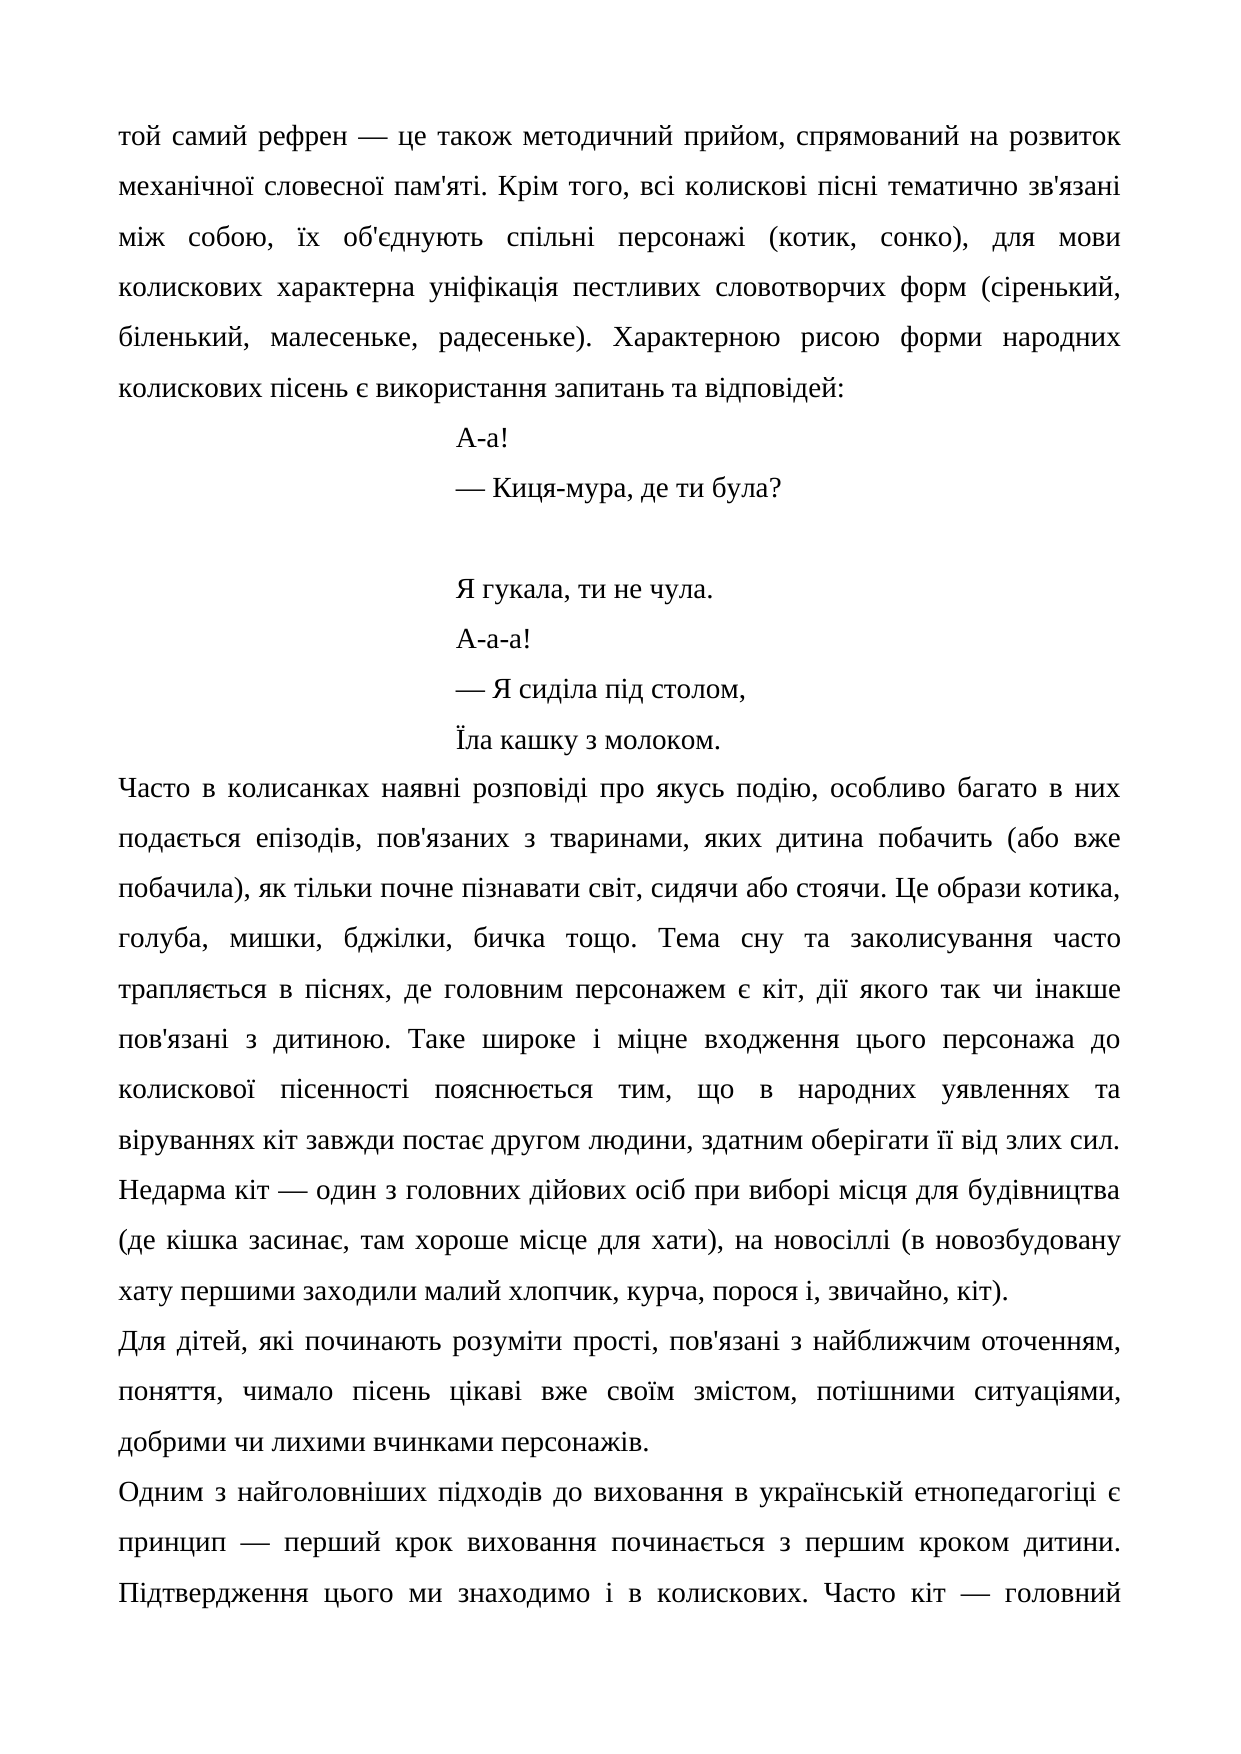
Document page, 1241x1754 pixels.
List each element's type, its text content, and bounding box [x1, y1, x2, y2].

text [118, 118, 1122, 403]
table_header А-а! — Киця-мура, де ти була? Я гукала, ти не чула. А-а-а! — Я сиділа під столом, Їла кашку з молоком. [456, 420, 785, 770]
text Часто в колисанках наявні розповіді про якусь подію, особливо багато в них подається епізодів, пов'язаних з тваринами, яких дитина побачить (або вже побачила), як тільки почне пізнавати світ, сидячи або стоячи. Це образи котика, голуба, мишки, бджілки, бичка тощо. Тема сну та заколисування часто трапляється в піснях, де головним персонажем є кіт, дії якого так чи інакше пов'язані з дитиною. Таке широке і міцне входження цього персонажа до колискової пісенності пояснюється тим, що в народних уявленнях та віруваннях кіт завжди постає другом людини, здатним оберігати її від злих сил. Недарма кіт — один з головних дійових осіб при виборі місця для будівництва (де кішка засинає, там хороше місце для хати), на новосіллі (в новозбудовану хату першими заходили малий хлопчик, курча, порося і, звичайно, кіт). [118, 770, 1122, 1306]
text Для дітей, які починають розуміти прості, пов'язані з найближчим оточенням, поняття, чимало пісень цікаві вже своїм змістом, потішними ситуаціями, добрими чи лихими вчинками персонажів. [118, 1323, 1122, 1457]
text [118, 1474, 1122, 1608]
